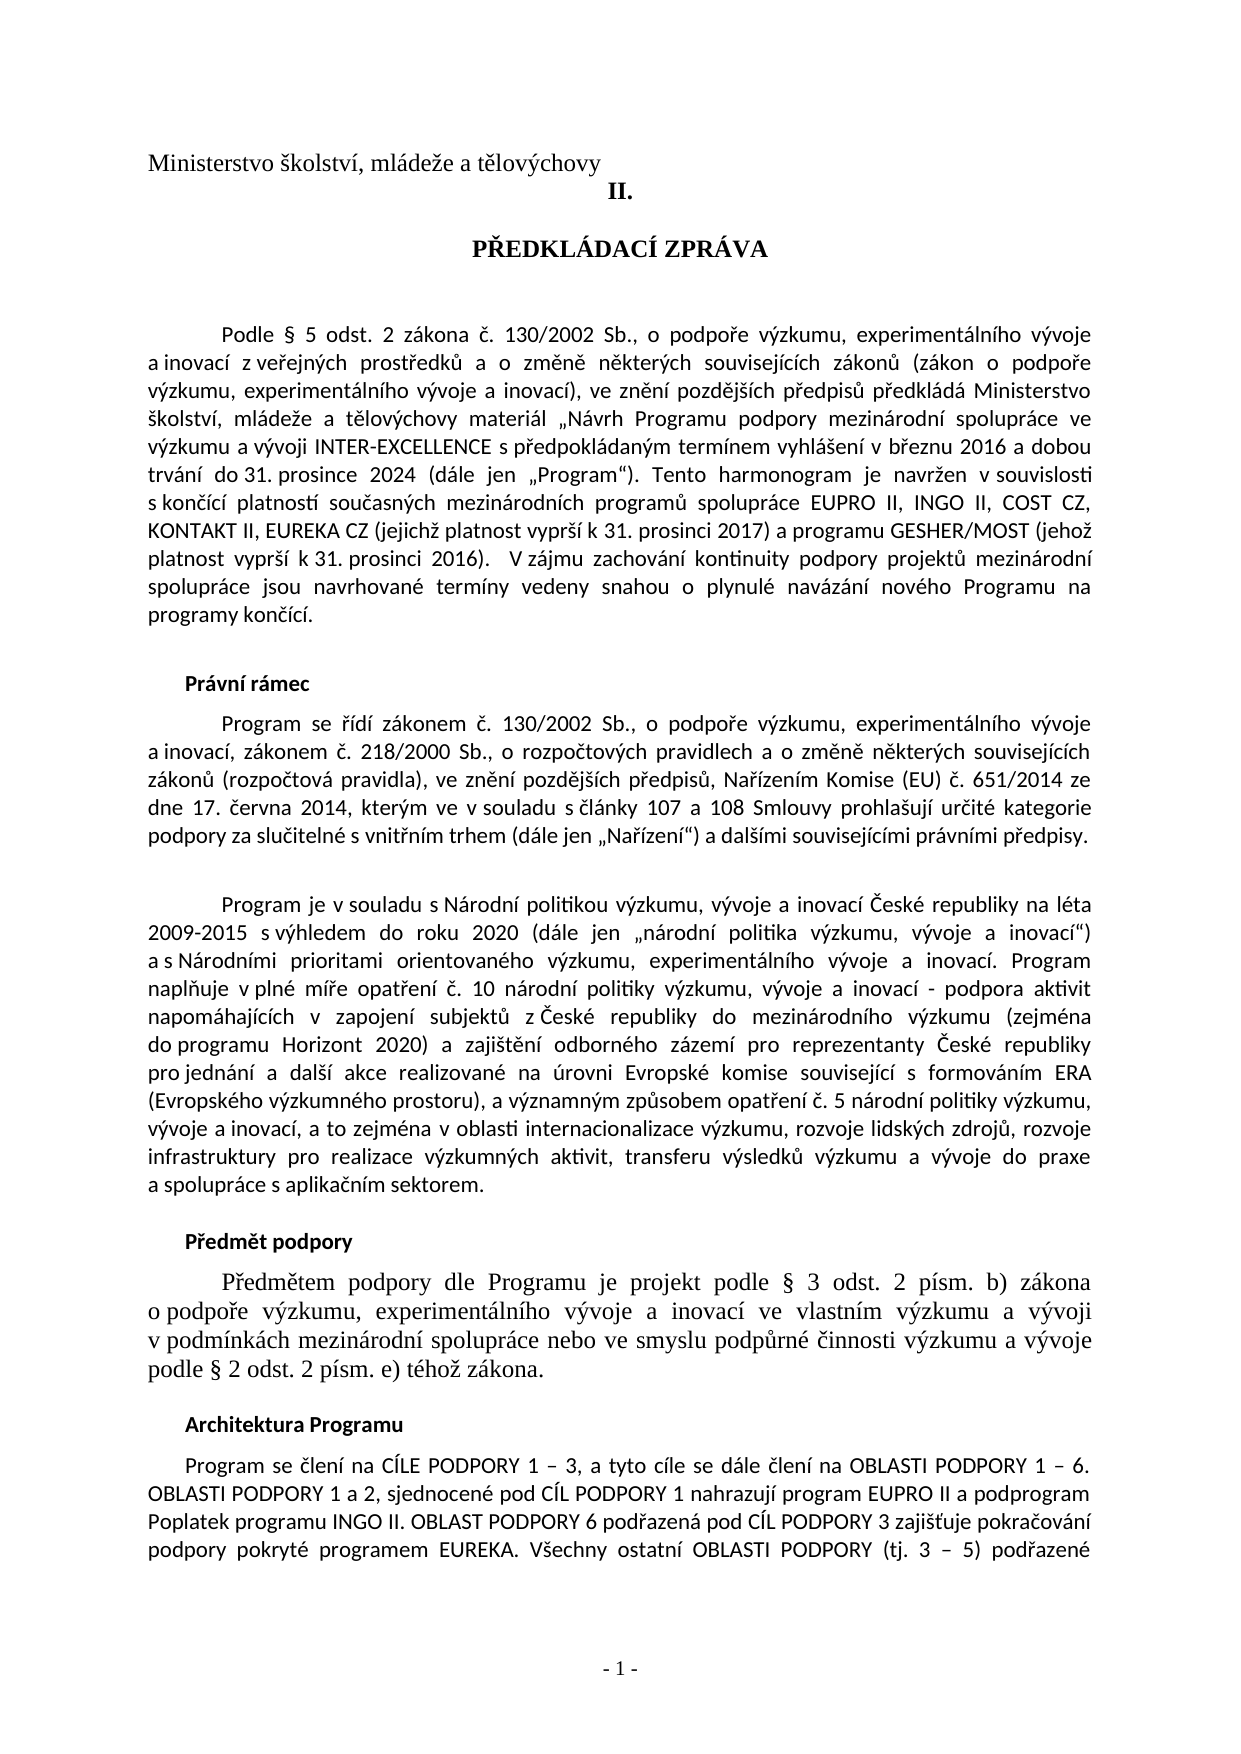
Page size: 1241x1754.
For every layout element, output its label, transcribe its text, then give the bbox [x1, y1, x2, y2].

text PŘEDKLÁDACÍ ZPRÁVA [148, 234, 1093, 263]
text Program je v souladu s Národní politikou výzkumu, vývoje a inovací České republiky na léta 2009-2015 s výhledem do roku 2020 (dále jen „národní politika výzkumu, vývoje a inovací“) a s Národními prioritami orientovaného výzkumu, experimentálního vývoje a inovací. Program naplňuje v plné míře opatření č. 10 národní politiky výzkumu, vývoje a inovací - podpora aktivit napomáhajících v zapojení subjektů z České republiky do mezinárodního výzkumu (zejména do programu Horizont 2020) a zajištění odborného zázemí pro reprezentanty České republiky pro jednání a další akce realizované na úrovni Evropské komise související s formováním ERA (Evropského výzkumného prostoru), a významným způsobem opatření č. 5 národní politiky výzkumu, vývoje a inovací, a to zejména v oblasti internacionalizace výzkumu, rozvoje lidských zdrojů, rozvoje infrastruktury pro realizace výzkumných aktivit, transferu výsledků výzkumu a vývoje do praxe a spolupráce s aplikačním sektorem. [148, 890, 1093, 1198]
text Ministerstvo školství, mládeže a tělovýchovy [148, 148, 1093, 176]
text Předmětem podpory dle Programu je projekt podle § 3 odst. 2 písm. b) zákona o podpoře výzkumu, experimentálního vývoje a inovací ve vlastním výzkumu a vývoji v podmínkách mezinárodní spolupráce nebo ve smyslu podpůrné činnosti výzkumu a vývoje podle § 2 odst. 2 písm. e) téhož zákona. [148, 1267, 1093, 1382]
text II. [148, 176, 1093, 205]
text Předmět podpory [148, 1227, 1093, 1255]
text Podle § 5 odst. 2 zákona č. 130/2002 Sb., o podpoře výzkumu, experimentálního vývoje a inovací z veřejných prostředků a o změně některých souvisejících zákonů (zákon o podpoře výzkumu, experimentálního vývoje a inovací), ve znění pozdějších předpisů předkládá Ministerstvo školství, mládeže a tělovýchovy materiál „Návrh Programu podpory mezinárodní spolupráce ve výzkumu a vývoji INTER-EXCELLENCE s předpokládaným termínem vyhlášení v březnu 2016 a dobou trvání do 31. prosince 2024 (dále jen „Program“). Tento harmonogram je navržen v souvislosti s končící platností současných mezinárodních programů spolupráce EUPRO II, INGO II, COST CZ, KONTAKT II, EUREKA CZ (jejichž platnost vyprší k 31. prosinci 2017) a programu GESHER/MOST (jehož platnost vyprší k 31. prosinci 2016). V zájmu zachování kontinuity podpory projektů mezinárodní spolupráce jsou navrhované termíny vedeny snahou o plynulé navázání nového Programu na programy končící. [148, 320, 1093, 628]
text Program se řídí zákonem č. 130/2002 Sb., o podpoře výzkumu, experimentálního vývoje a inovací, zákonem č. 218/2000 Sb., o rozpočtových pravidlech a o změně některých souvisejících zákonů (rozpočtová pravidla), ve znění pozdějších předpisů, Nařízením Komise (EU) č. 651/2014 ze dne 17. června 2014, kterým ve v souladu s články 107 a 108 Smlouvy prohlašují určité kategorie podpory za slučitelné s vnitřním trhem (dále jen „Nařízení“) a dalšími souvisejícími právními předpisy. [148, 709, 1093, 849]
text Právní rámec [148, 669, 1093, 697]
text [148, 1451, 1093, 1563]
text Architektura Programu [148, 1411, 1093, 1438]
